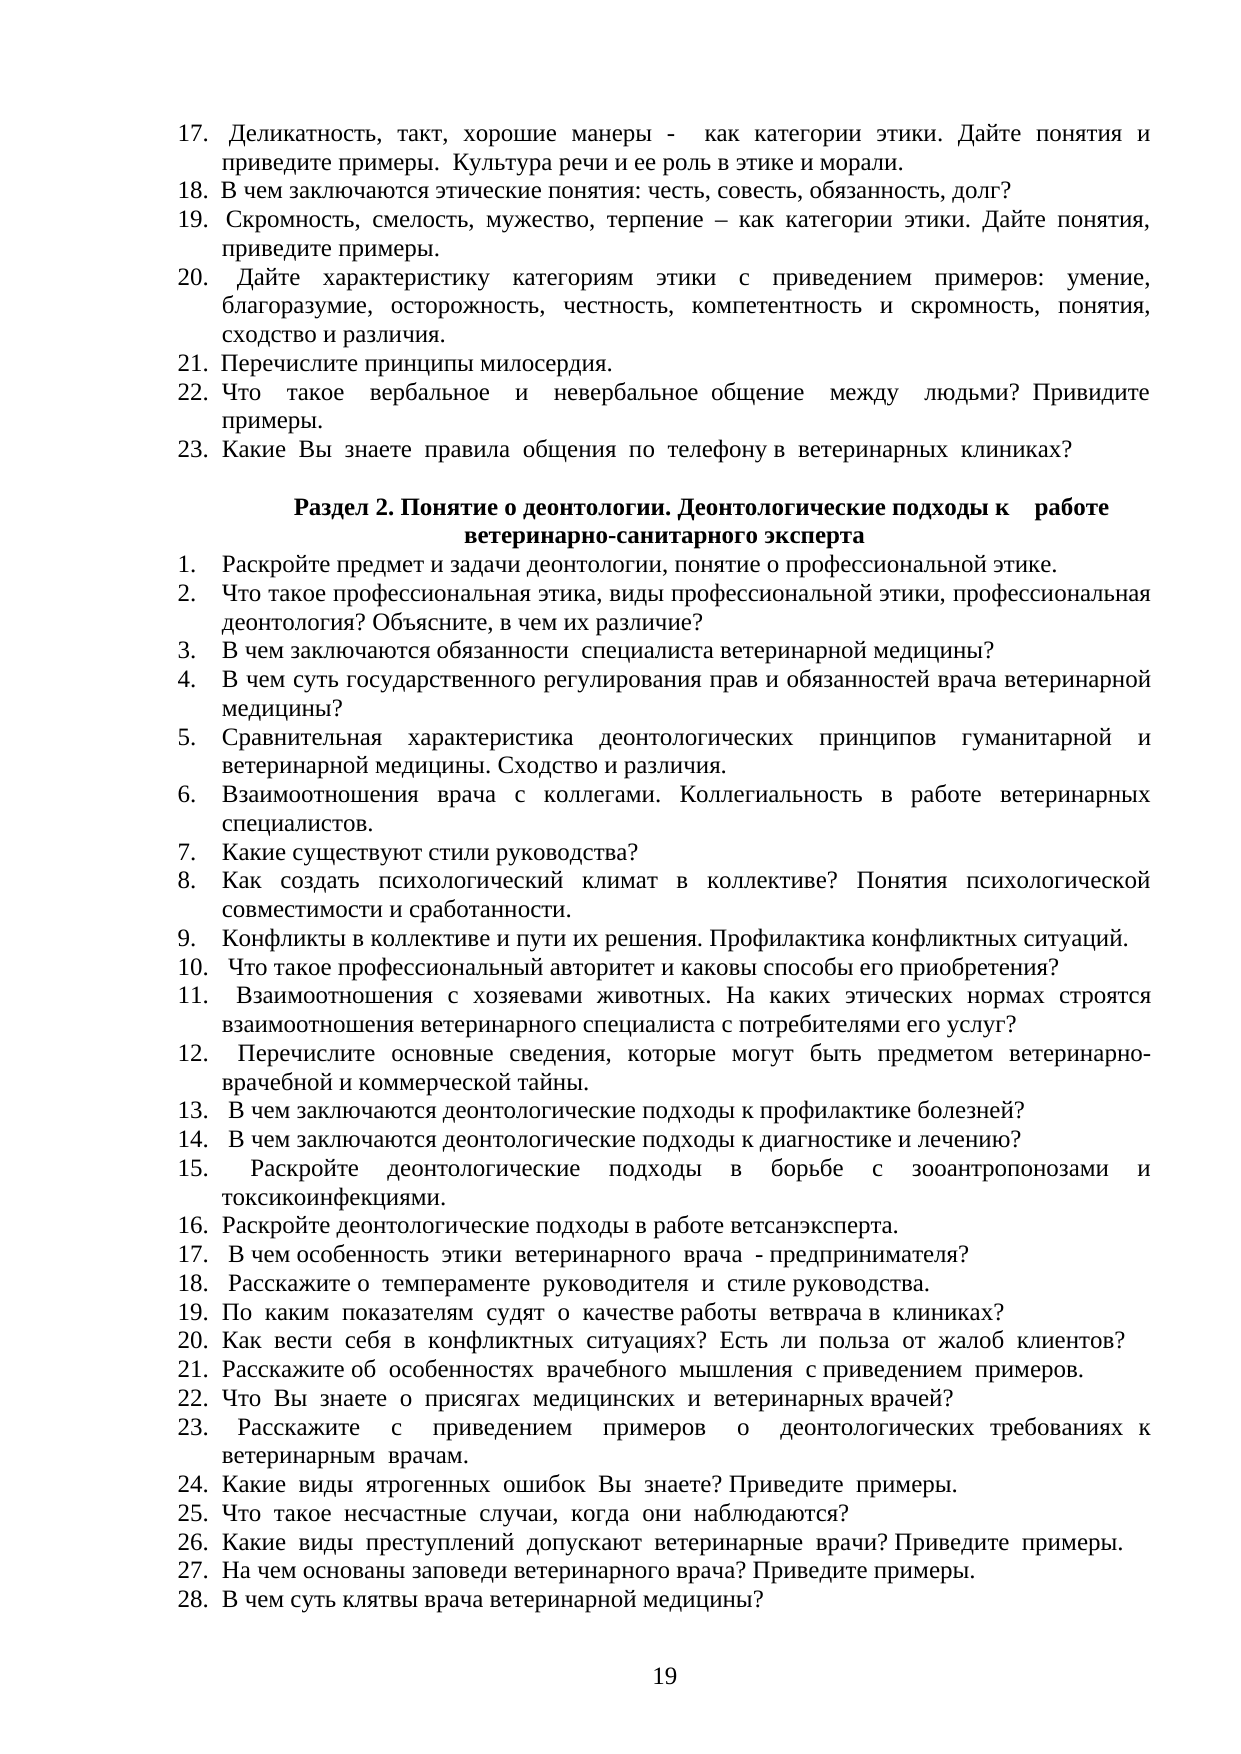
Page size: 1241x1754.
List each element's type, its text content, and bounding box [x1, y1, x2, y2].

list Что такое профессиональная этика, виды профессиональной этики, профессиональная деонтология? Объясните, в чем их различие? [177, 578, 1152, 636]
list Какие виды преступлений допускают ветеринарные врачи? Приведите примеры. [177, 1527, 1152, 1556]
list Взаимоотношения врача с коллегами. Коллегиальность в работе ветеринарных специалистов. [177, 779, 1152, 837]
list Какие виды ятрогенных ошибок Вы знаете? Приведите примеры. [177, 1469, 1152, 1498]
list Расскажите о темпераменте руководителя и стиле руководства. [177, 1268, 1152, 1297]
list Расскажите об особенностях врачебного мышления с приведением примеров. [177, 1354, 1152, 1383]
list Какие существуют стили руководства? [177, 837, 1152, 866]
list В чем заключаются деонтологические подходы к диагностике и лечению? [177, 1124, 1152, 1153]
list Расскажите с приведением примеров о деонтологических требованиях к ветеринарным врачам. [177, 1412, 1152, 1469]
list Какие Вы знаете правила общения по телефону в ветеринарных клиниках? [177, 434, 1152, 463]
list Что такое профессиональный авторитет и каковы способы его приобретения? [177, 952, 1152, 981]
list Сравнительная характеристика деонтологических принципов гуманитарной и ветеринарной медицины. Сходство и различия. [177, 722, 1152, 779]
text Раздел 2. Понятие о деонтологии. Деонтологические подходы к работе ветеринарно-санитарного эксперта [177, 492, 1152, 549]
list Как создать психологический климат в коллективе? Понятия психологической совместимости и сработанности. [177, 866, 1152, 923]
list Взаимоотношения с хозяевами животных. На каких этических нормах строятся взаимоотношения ветеринарного специалиста с потребителями его услуг? [177, 981, 1152, 1038]
list В чем суть клятвы врача ветеринарной медицины? [177, 1584, 1152, 1613]
list На чем основаны заповеди ветеринарного врача? Приведите примеры. [177, 1556, 1152, 1584]
list В чем заключаются этические понятия: честь, совесть, обязанность, долг? [177, 176, 1152, 204]
list Раскройте деонтологические подходы в работе ветсанэксперта. [177, 1211, 1152, 1239]
list Дайте характеристику категориям этики с приведением примеров: умение, благоразумие, осторожность, честность, компетентность и скромность, понятия, сходство и различия. [177, 262, 1152, 348]
list Перечислите принципы милосердия. [177, 348, 1152, 377]
list В чем суть государственного регулирования прав и обязанностей врача ветеринарной медицины? [177, 664, 1152, 722]
list Что такое вербальное и невербальное общение между людьми? Привидите примеры. [177, 377, 1152, 434]
list В чем заключаются деонтологические подходы к профилактике болезней? [177, 1096, 1152, 1124]
list Перечислите основные сведения, которые могут быть предметом ветеринарно-врачебной и коммерческой тайны. [177, 1038, 1152, 1096]
list Что Вы знаете о присягах медицинских и ветеринарных врачей? [177, 1383, 1152, 1412]
list Раскройте деонтологические подходы в борьбе с зооантропонозами и токсикоинфекциями. [177, 1153, 1152, 1211]
list Деликатность, такт, хорошие манеры - как категории этики. Дайте понятия и приведите примеры. Культура речи и ее роль в этике и морали. [177, 118, 1152, 176]
list Как вести себя в конфликтных ситуациях? Есть ли польза от жалоб клиентов? [177, 1326, 1152, 1354]
list Что такое несчастные случаи, когда они наблюдаются? [177, 1498, 1152, 1527]
list Конфликты в коллективе и пути их решения. Профилактика конфликтных ситуаций. [177, 923, 1152, 952]
list Скромность, смелость, мужество, терпение – как категории этики. Дайте понятия, приведите примеры. [177, 204, 1152, 262]
list В чем особенность этики ветеринарного врача - предпринимателя? [177, 1239, 1152, 1268]
list Раскройте предмет и задачи деонтологии, понятие о профессиональной этике. [177, 549, 1152, 578]
list В чем заключаются обязанности специалиста ветеринарной медицины? [177, 636, 1152, 664]
list По каким показателям судят о качестве работы ветврача в клиниках? [177, 1297, 1152, 1326]
